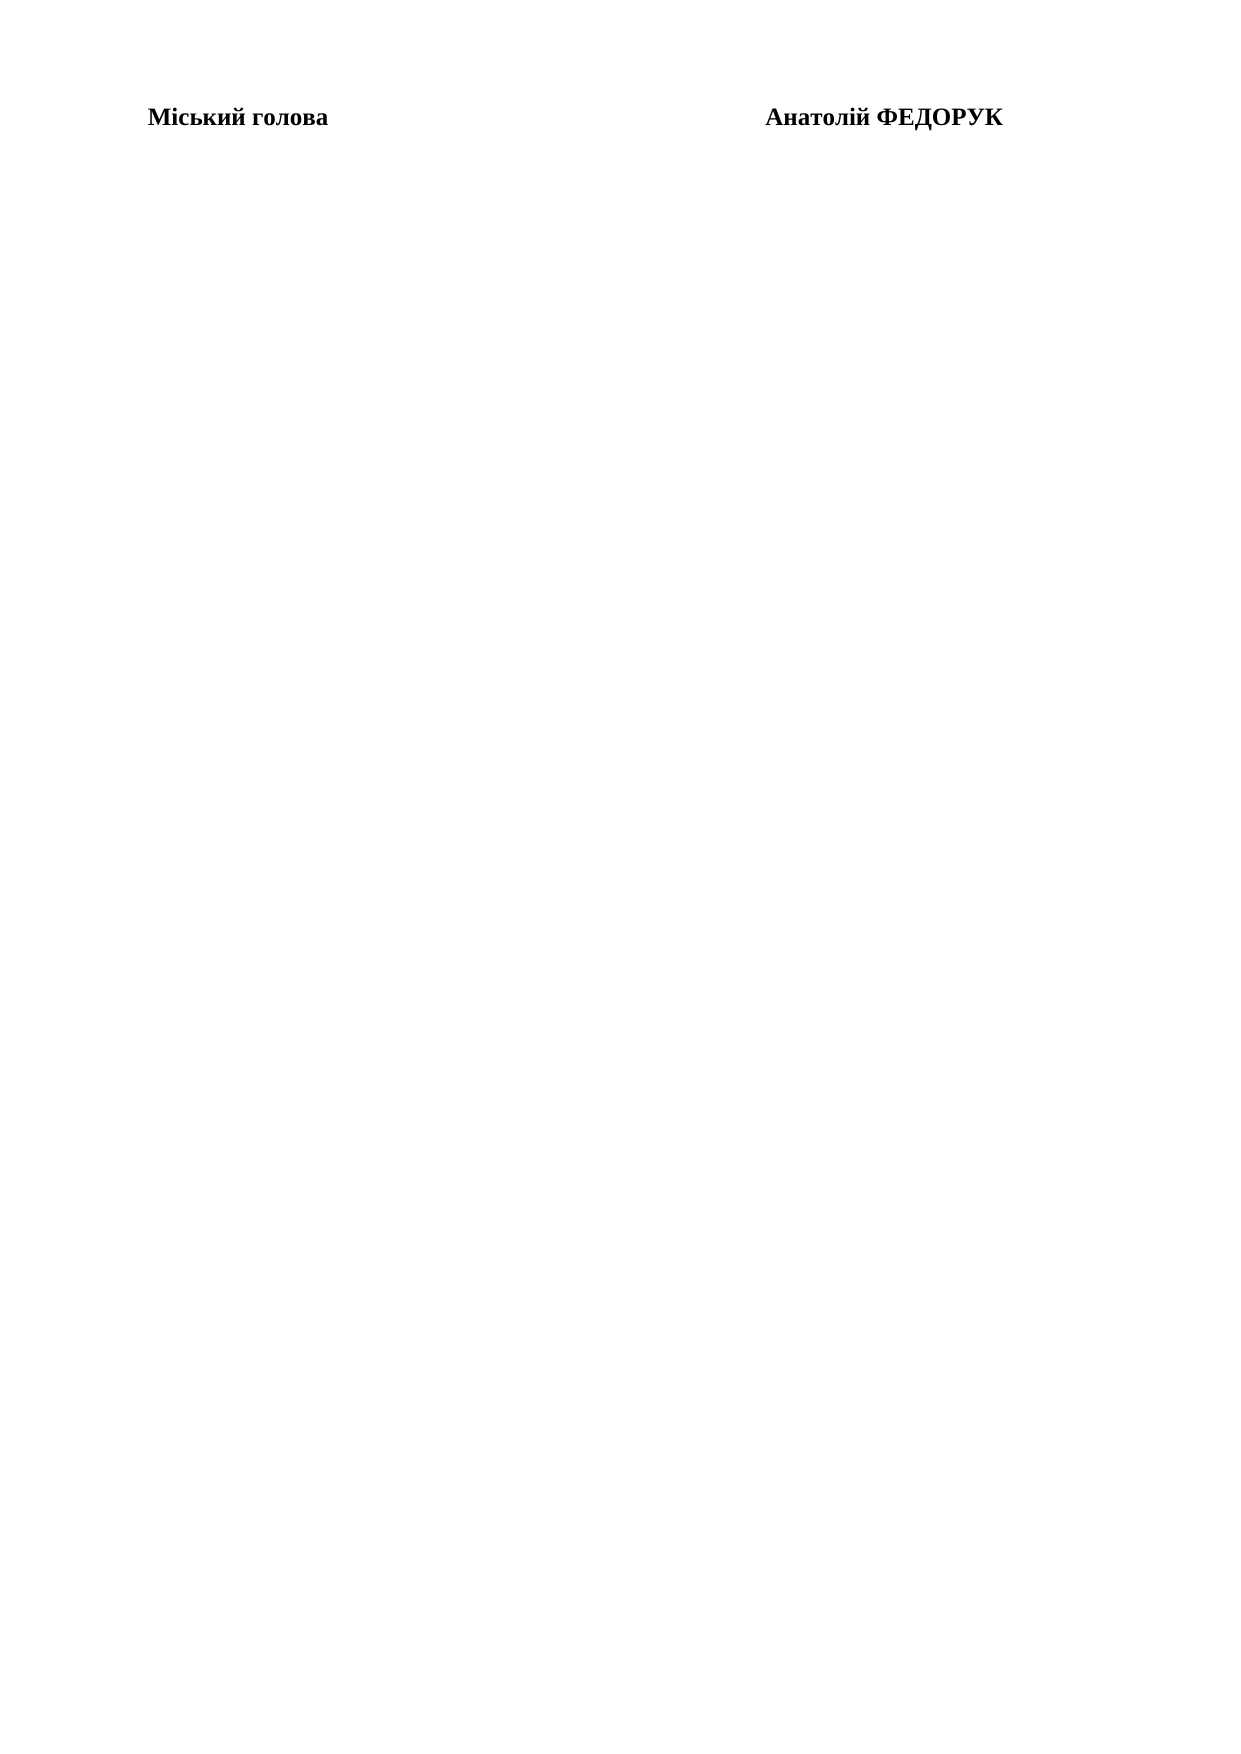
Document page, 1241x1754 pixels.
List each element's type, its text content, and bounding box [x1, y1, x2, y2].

text Міський голова Анатолій ФЕДОРУК [148, 102, 1152, 131]
